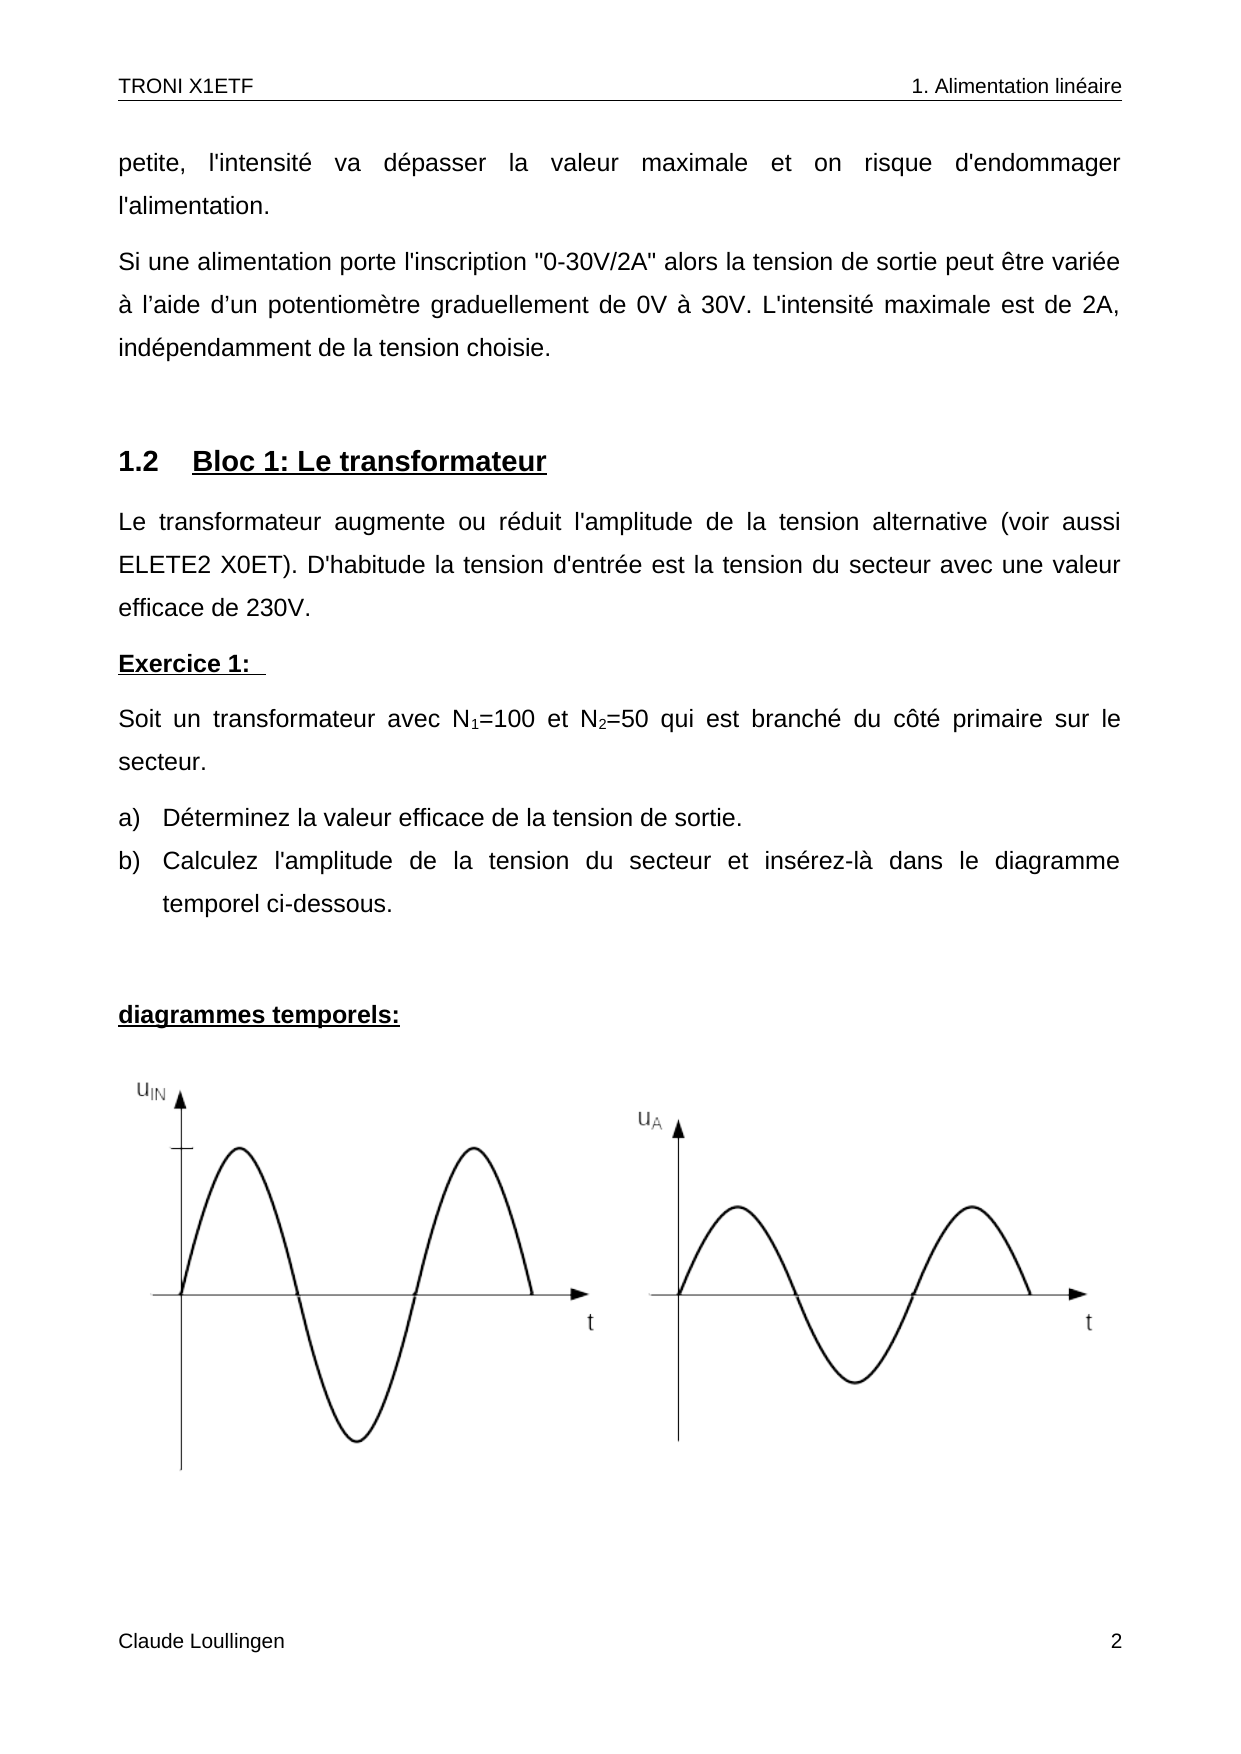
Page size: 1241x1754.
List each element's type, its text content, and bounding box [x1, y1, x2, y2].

text Le transformateur augmente ou réduit l'amplitude de la tension alternative (voir aussi ELETE2 X0ET). D'habitude la tension d'entrée est la tension du secteur avec une valeur efficace de 230V. [118, 507, 1122, 622]
text Si une alimentation porte l'inscription "0-30V/2A" alors la tension de sortie peut être variée à l’aide d’un potentiomètre graduellement de 0V à 30V. L'intensité maximale est de 2A, indépendamment de la tension choisie. [118, 246, 1122, 361]
list Déterminez la valeur efficace de la tension de sortie. [118, 803, 1122, 832]
list Calculez l'amplitude de la tension du secteur et insérez-là dans le diagramme temporel ci-dessous. [118, 846, 1122, 918]
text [118, 148, 1122, 219]
subtitle Bloc 1: Le transformateur [118, 444, 1122, 477]
text diagrammes temporels: [118, 1001, 1122, 1029]
text Soit un transformateur avec N1=100 et N2=50 qui est branché du côté primaire sur le secteur. [118, 704, 1122, 776]
